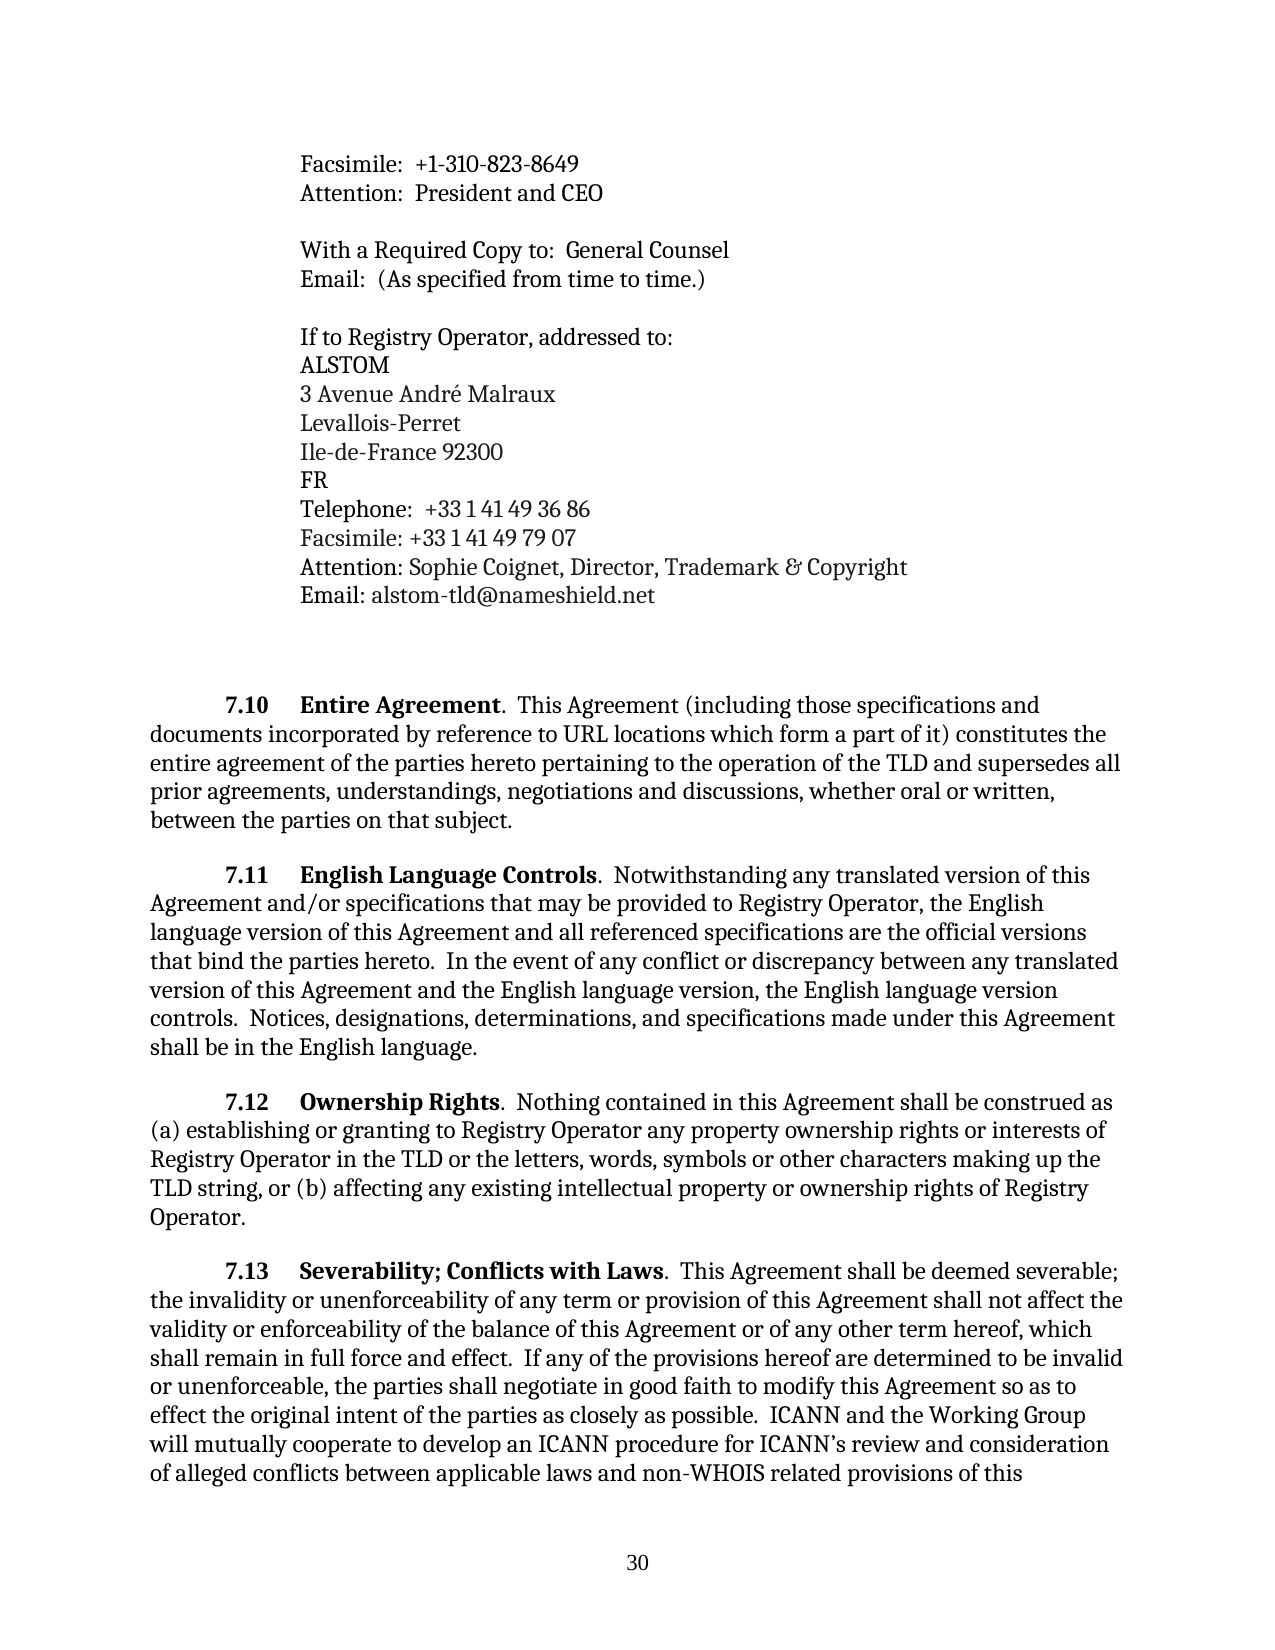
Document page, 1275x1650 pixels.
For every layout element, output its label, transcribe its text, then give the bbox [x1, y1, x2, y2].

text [300, 150, 1125, 409]
text Entire Agreement. This Agreement (including those specifications and documents incorporated by reference to URL locations which form a part of it) constitutes the entire agreement of the parties hereto pertaining to the operation of the TLD and supersedes all prior agreements, understandings, negotiations and discussions, whether oral or written, between the parties on that subject. [150, 690, 1125, 835]
text Email: alstom-tld@nameshield.net [300, 581, 1125, 610]
text Ownership Rights. Nothing contained in this Agreement shall be construed as (a) establishing or granting to Registry Operator any property ownership rights or interests of Registry Operator in the TLD or the letters, words, symbols or other characters making up the TLD string, or (b) affecting any existing intellectual property or ownership rights of Registry Operator. [150, 1087, 1125, 1231]
text Facsimile: +33 1 41 49 79 07 [300, 524, 1125, 552]
text Levallois-Perret [225, 409, 1125, 437]
text English Language Controls. Notwithstanding any translated version of this Agreement and/or specifications that may be provided to Registry Operator, the English language version of this Agreement and all referenced specifications are the official versions that bind the parties hereto. In the event of any conflict or discrepancy between any translated version of this Agreement and the English language version, the English language version controls. Notices, designations, determinations, and specifications made under this Agreement shall be in the English language. [150, 860, 1125, 1062]
text Attention: Sophie Coignet, Director, Trademark & Copyright [300, 552, 1125, 581]
text FR [300, 466, 1125, 495]
text Telephone: +33 1 41 49 36 86 [300, 495, 1125, 524]
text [150, 1256, 1125, 1487]
text Ile-de-France 92300 [150, 437, 1125, 466]
